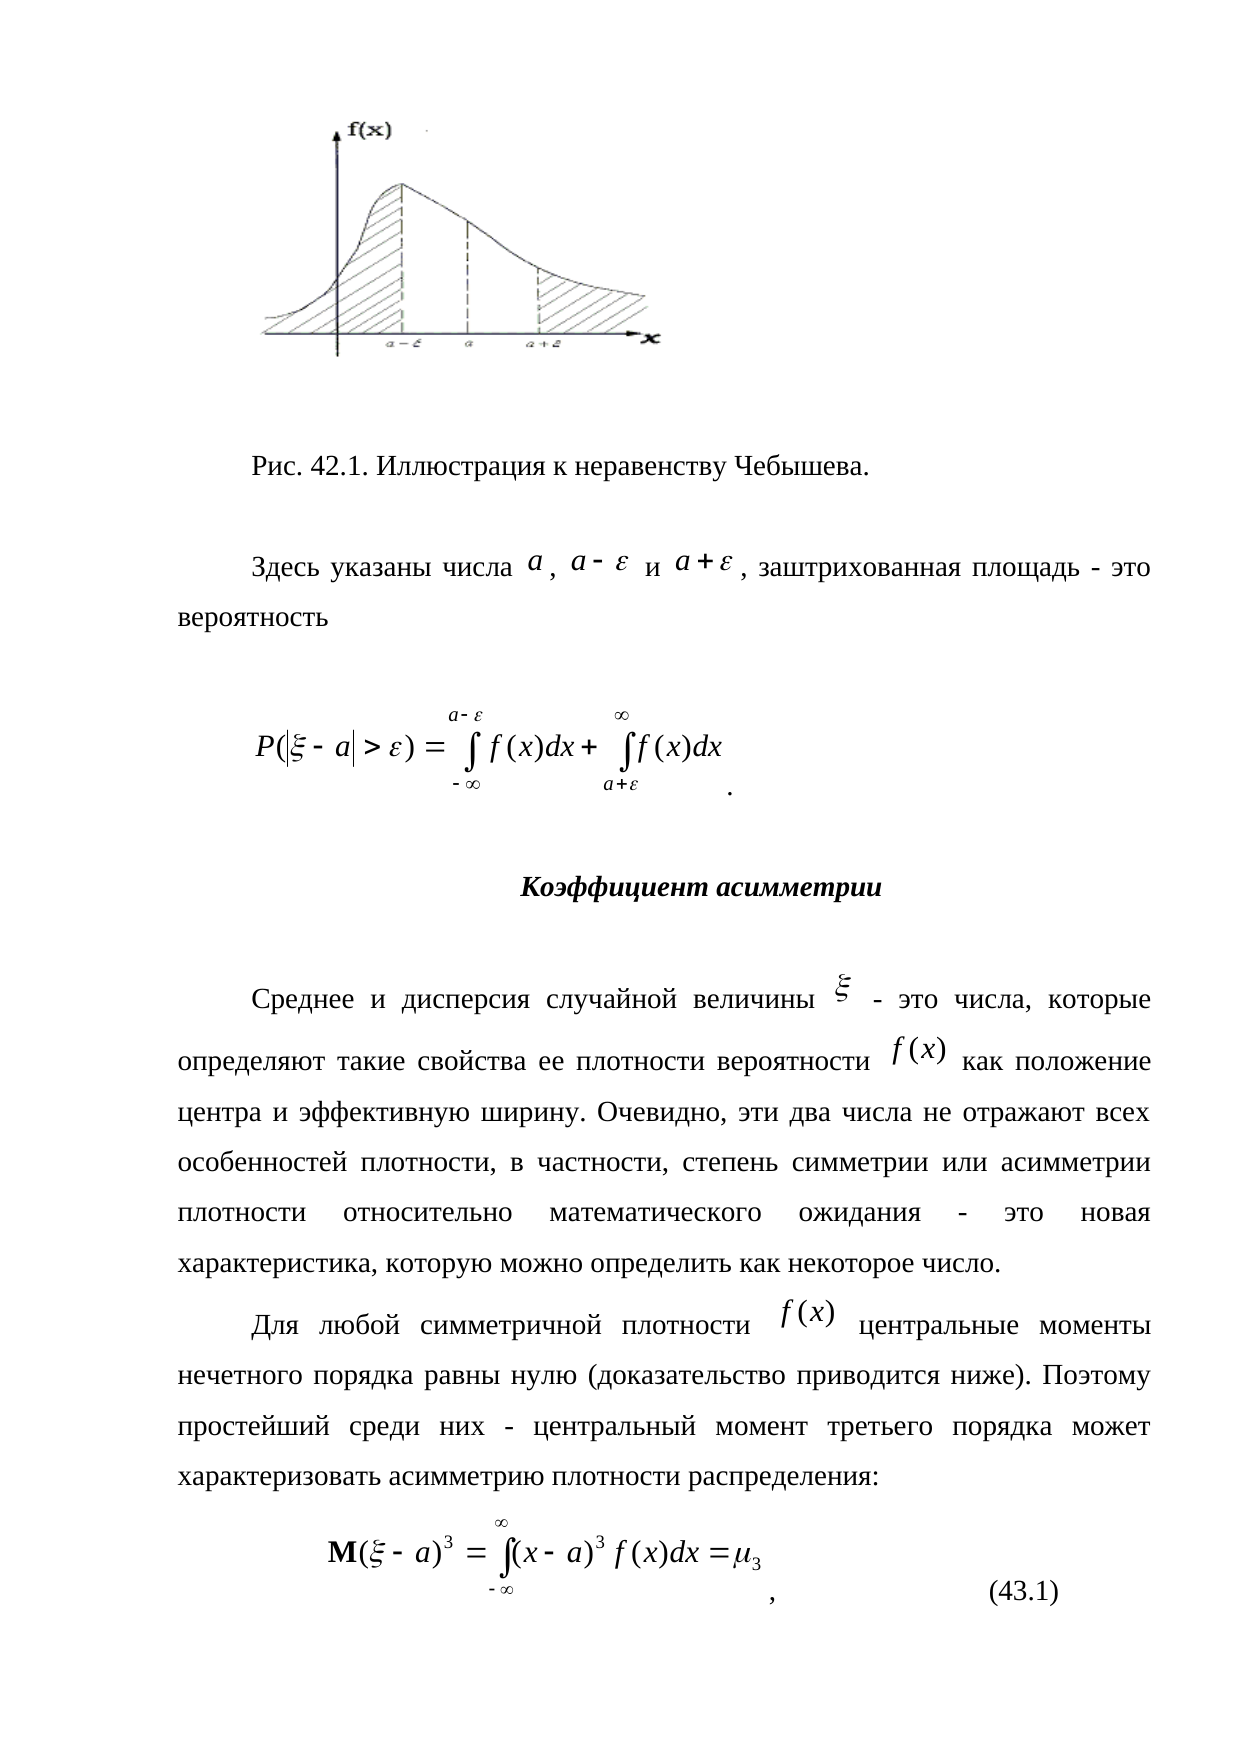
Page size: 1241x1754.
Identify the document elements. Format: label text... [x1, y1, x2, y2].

text Здесь указаны числа , и , заштрихованная площадь - это вероятность [177, 549, 1152, 633]
text . [177, 700, 1152, 802]
subtitle Коэффициент асимметрии [177, 869, 1152, 902]
text , (43.1) [177, 1508, 1152, 1607]
picture [251, 118, 683, 384]
text Для любой симметричной плотности центральные моменты нечетного порядка равны нулю (доказательство приводится ниже). Поэтому простейший среди них - центральный момент третьего порядка может характеризовать асимметрию плотности распределения: [177, 1295, 1152, 1491]
text Среднее и дисперсия случайной величины - это числа, которые определяют такие свойства ее плотности вероятности как положение центра и эффективную ширину. Очевидно, эти два числа не отражают всех особенностей плотности, в частности, степень симметрии или асимметрии плотности относительно математического ожидания - это новая характеристика, которую можно определить как некоторое число. [177, 969, 1152, 1278]
text Рис. 42.1. Иллюстрация к неравенству Чебышева. [177, 448, 1152, 482]
